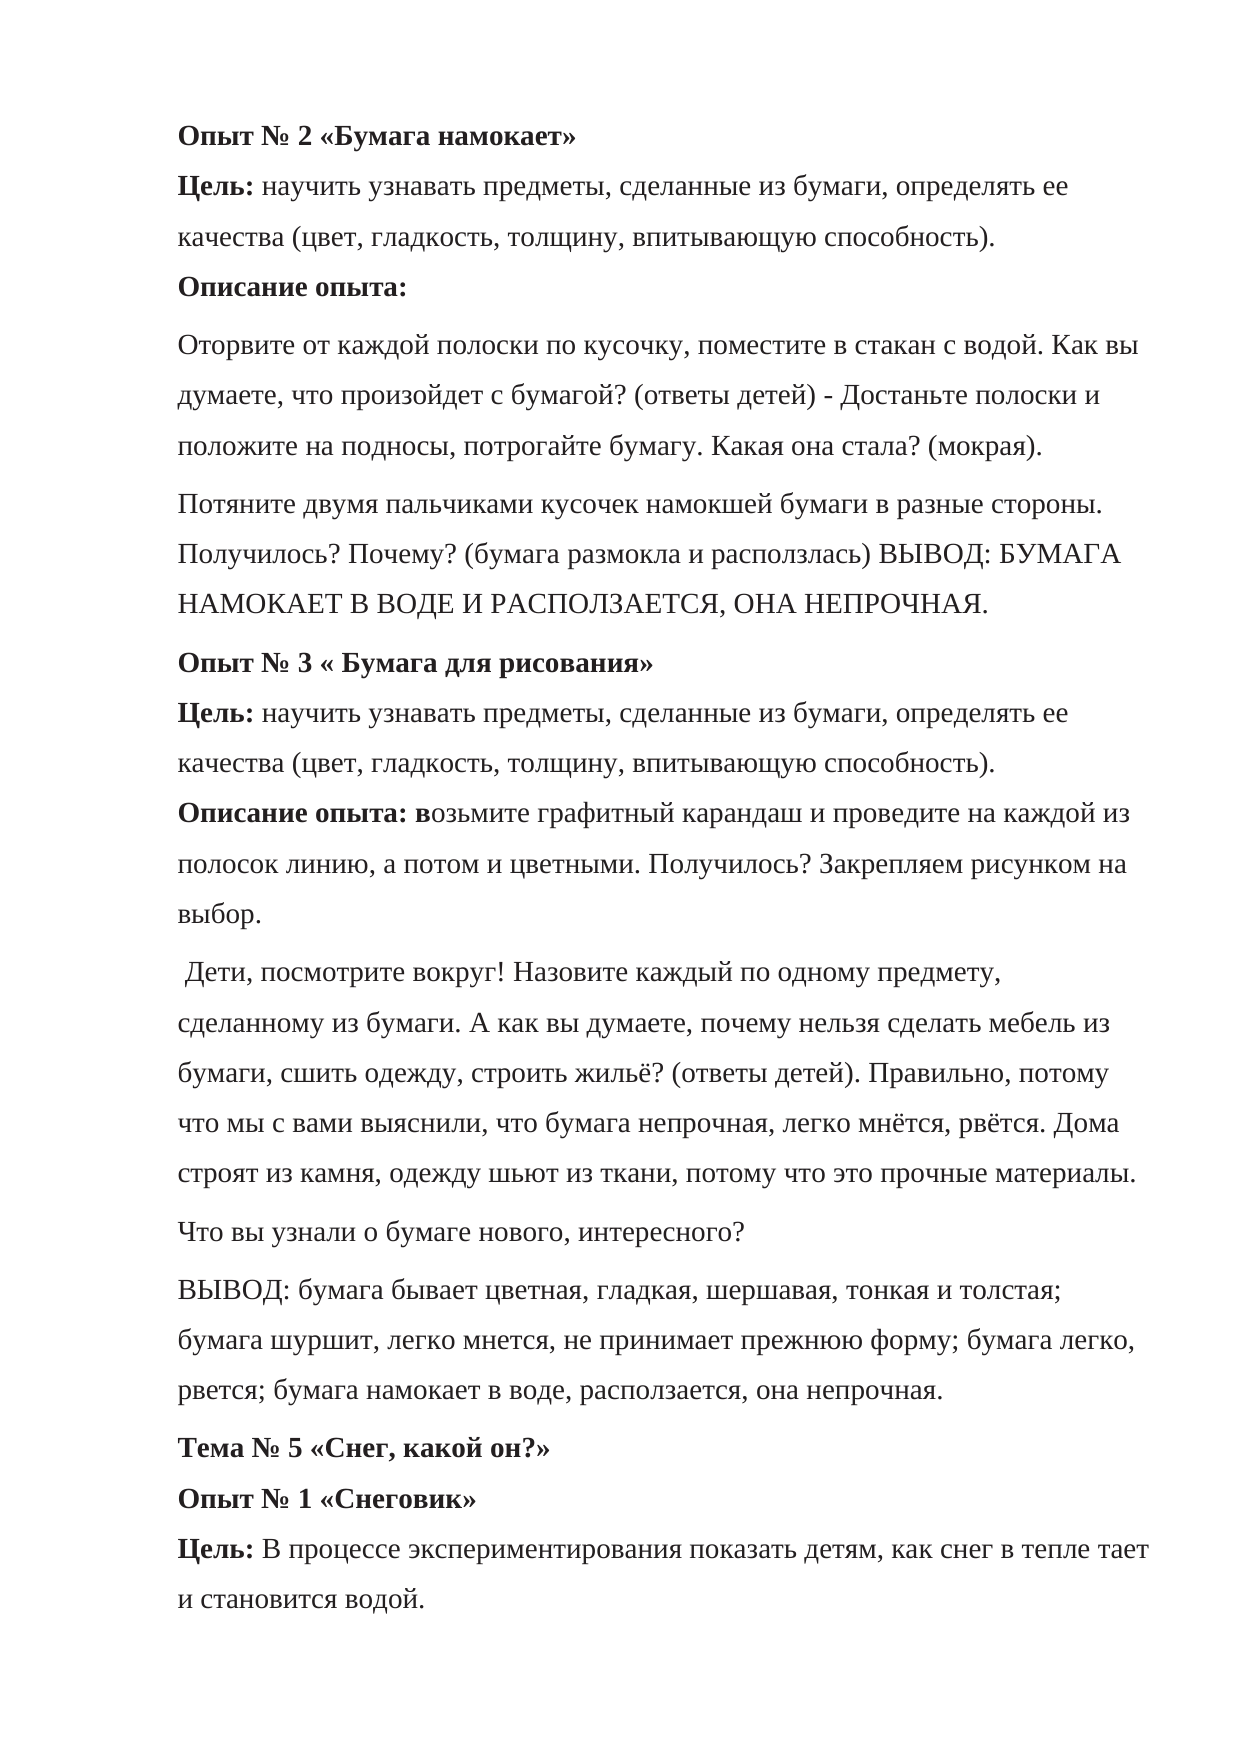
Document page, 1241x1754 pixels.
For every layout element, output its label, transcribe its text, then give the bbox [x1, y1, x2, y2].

text Цель: научить узнавать предметы, сделанные из бумаги, определять ее качества (цвет, гладкость, толщину, впитывающую способность). [177, 695, 1152, 779]
text Опыт № 3 « Бумага для рисования» [177, 645, 1152, 678]
text Тема № 5 «Снег, какой он?» [177, 1431, 1152, 1464]
text Потяните двумя пальчиками кусочек намокшей бумаги в разные стороны. Получилось? Почему? (бумага размокла и расползлась) ВЫВОД: БУМАГА НАМОКАЕТ В ВОДЕ И РАСПОЛЗАЕТСЯ, ОНА НЕПРОЧНАЯ. [177, 486, 1152, 620]
text Цель: В процессе экспериментирования показать детям, как снег в тепле тает и становится водой. [177, 1531, 1152, 1615]
text Опыт № 2 «Бумага намокает» [177, 118, 1152, 152]
text Описание опыта: возьмите графитный карандаш и проведите на каждой из полосок линию, а потом и цветными. Получилось? Закрепляем рисунком на выбор. [177, 796, 1152, 930]
text Цель: научить узнавать предметы, сделанные из бумаги, определять ее качества (цвет, гладкость, толщину, впитывающую способность). [177, 168, 1152, 252]
text Описание опыта: [177, 269, 1152, 303]
text Что вы узнали о бумаге нового, интересного? [177, 1214, 1152, 1247]
text Дети, посмотрите вокруг! Назовите каждый по одному предмету, сделанному из бумаги. А как вы думаете, почему нельзя сделать мебель из бумаги, сшить одежду, строить жильё? (ответы детей). Правильно, потому что мы с вами выяснили, что бумага непрочная, легко мнётся, рвётся. Дома строят из камня, одежду шьют из ткани, потому что это прочные материалы. [177, 954, 1152, 1189]
text Оторвите от каждой полоски по кусочку, поместите в стакан с водой. Как вы думаете, что произойдет с бумагой? (ответы детей) - Достаньте полоски и положите на подносы, потрогайте бумагу. Какая она стала? (мокрая). [177, 327, 1152, 461]
text ВЫВОД: бумага бывает цветная, гладкая, шершавая, тонкая и толстая; бумага шуршит, легко мнется, не принимает прежнюю форму; бумага легко, рвется; бумага намокает в воде, расползается, она непрочная. [177, 1272, 1152, 1406]
text Опыт № 1 «Снеговик» [177, 1481, 1152, 1514]
